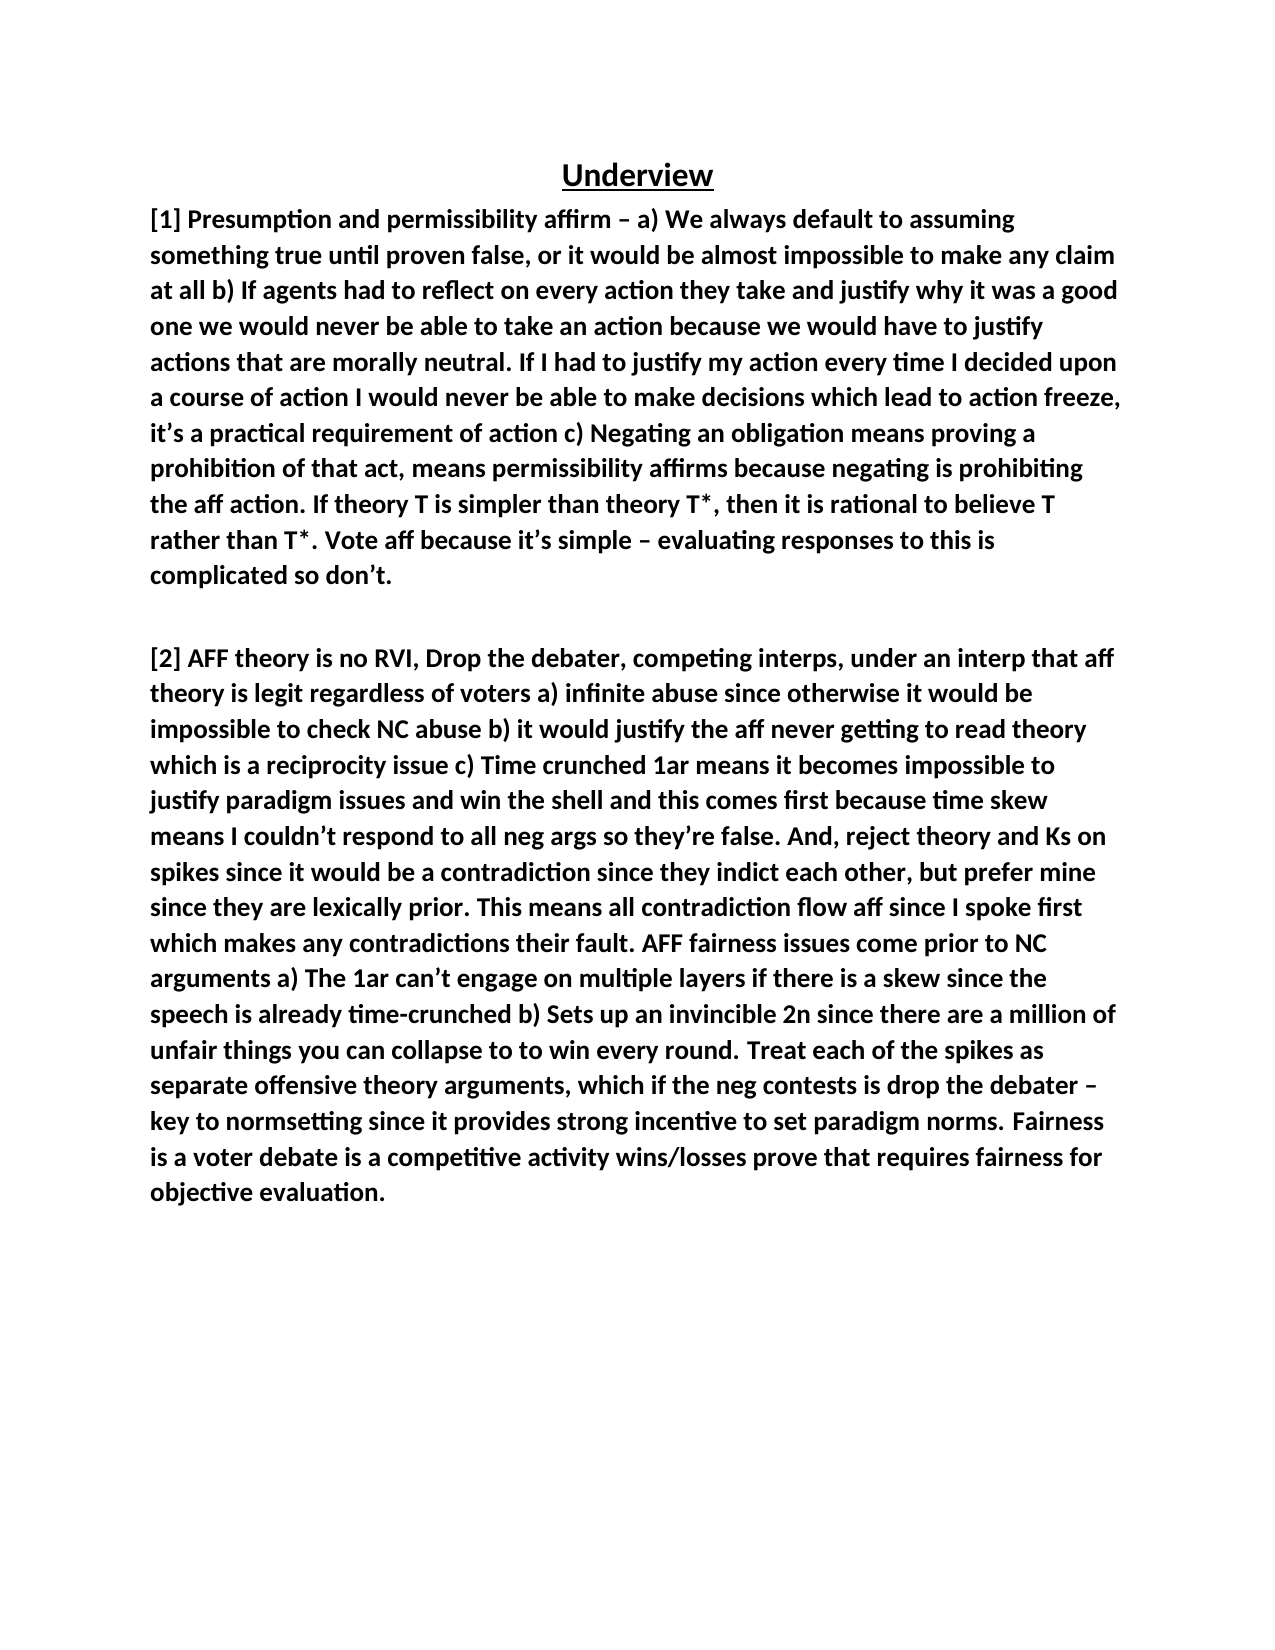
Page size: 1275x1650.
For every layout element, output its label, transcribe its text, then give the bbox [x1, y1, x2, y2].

subtitle [1] Presumption and permissibility affirm – a) We always default to assuming something true until proven false, or it would be almost impossible to make any claim at all b) If agents had to reflect on every action they take and justify why it was a good one we would never be able to take an action because we would have to justify actions that are morally neutral. If I had to justify my action every time I decided upon a course of action I would never be able to make decisions which lead to action freeze, it’s a practical requirement of action c) Negating an obligation means proving a prohibition of that act, means permissibility affirms because negating is prohibiting the aff action. If theory T is simpler than theory T*, then it is rational to believe T rather than T*. Vote aff because it’s simple – evaluating responses to this is complicated so don’t. [150, 202, 1125, 592]
subtitle [2] AFF theory is no RVI, Drop the debater, competing interps, under an interp that aff theory is legit regardless of voters a) infinite abuse since otherwise it would be impossible to check NC abuse b) it would justify the aff never getting to read theory which is a reciprocity issue c) Time crunched 1ar means it becomes impossible to justify paradigm issues and win the shell and this comes first because time skew means I couldn’t respond to all neg args so they’re false. And, reject theory and Ks on spikes since it would be a contradiction since they indict each other, but prefer mine since they are lexically prior. This means all contradiction flow aff since I spoke first which makes any contradictions their fault. AFF fairness issues come prior to NC arguments a) The 1ar can’t engage on multiple layers if there is a skew since the speech is already time-crunched b) Sets up an invincible 2n since there are a million of unfair things you can collapse to to win every round. Treat each of the spikes as separate offensive theory arguments, which if the neg contests is drop the debater – key to normsetting since it provides strong incentive to set paradigm norms. Fairness is a voter debate is a competitive activity wins/losses prove that requires fairness for objective evaluation. [150, 641, 1125, 1208]
subtitle Underview [150, 154, 1125, 195]
